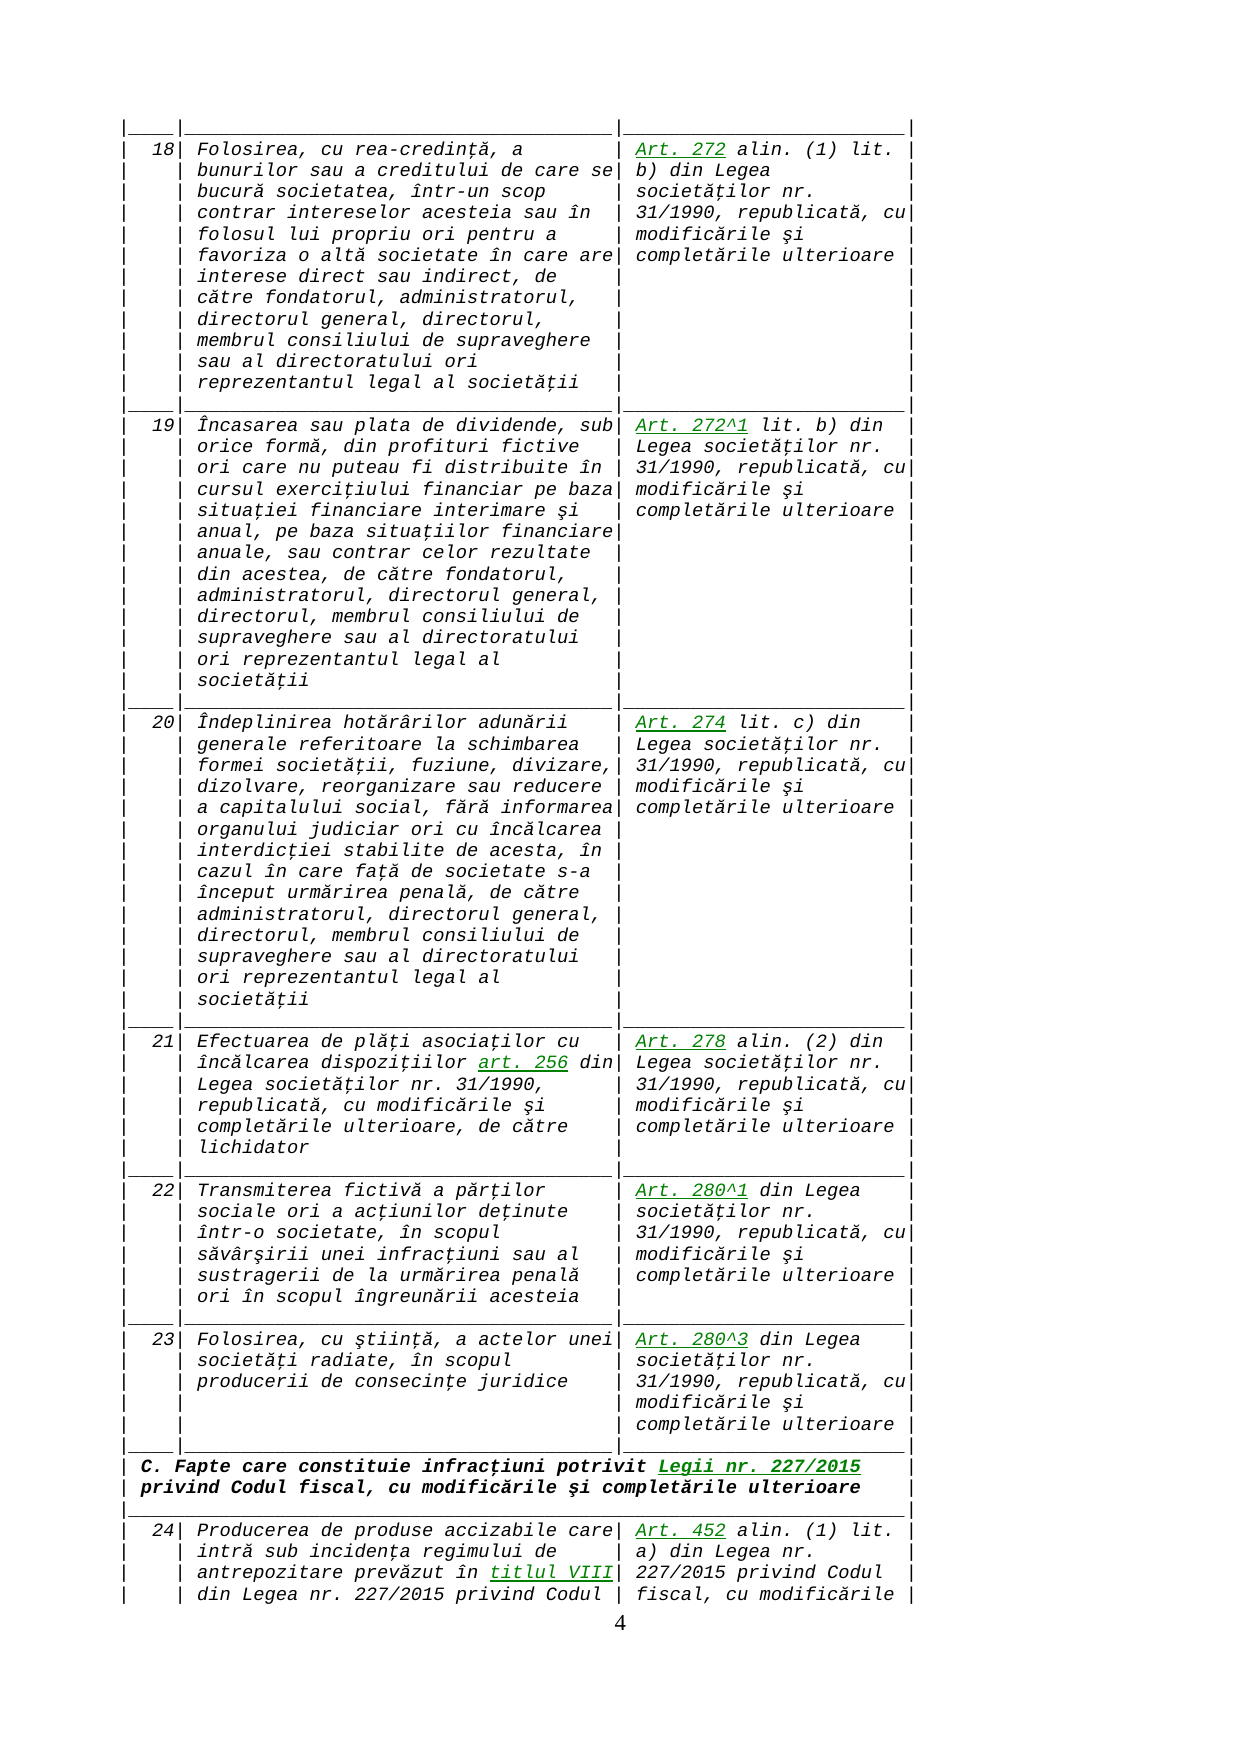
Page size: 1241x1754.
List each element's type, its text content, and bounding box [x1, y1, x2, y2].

text | | din acestea, de către fondatorul, | | [118, 564, 1122, 586]
text | | situaţiei financiare interimare şi | completările ulterioare | [118, 501, 1122, 522]
text | | administratorul, directorul general, | | [118, 904, 1122, 926]
text | 24| Producerea de produse accizabile care| Art. 452 alin. (1) lit. | [118, 1521, 1122, 1542]
text | | republicată, cu modificările şi | modificările şi | [118, 1096, 1122, 1117]
text | | bunurilor sau a creditului de care se| b) din Legea | [118, 161, 1122, 182]
text | | bucură societatea, într-un scop | societăţilor nr. | [118, 182, 1122, 203]
text | | contrar intereselor acesteia sau în | 31/1990, republicată, cu| [118, 203, 1122, 224]
text | | într-o societate, în scopul | 31/1990, republicată, cu| [118, 1223, 1122, 1244]
text |____|______________________________________|_________________________| [118, 1308, 1122, 1329]
text | | ori în scopul îngreunării acesteia | | [118, 1287, 1122, 1308]
text | | formei societăţii, fuziune, divizare,| 31/1990, republicată, cu| [118, 756, 1122, 777]
text | C. Fapte care constituie infracţiuni potrivit Legii nr. 227/2015 | [118, 1457, 1122, 1478]
text | | anual, pe baza situaţiilor financiare| | [118, 522, 1122, 543]
text | 19| Încasarea sau plata de dividende, sub| Art. 272^1 lit. b) din | [118, 416, 1122, 437]
text | | favoriza o altă societate în care are| completările ulterioare | [118, 246, 1122, 267]
text | | antrepozitare prevăzut în titlul VIII| 227/2015 privind Codul | [118, 1563, 1122, 1584]
text | | Legea societăţilor nr. 31/1990, | 31/1990, republicată, cu| [118, 1074, 1122, 1096]
text | | societăţi radiate, în scopul | societăţilor nr. | [118, 1351, 1122, 1372]
text | | către fondatorul, administratorul, | | [118, 288, 1122, 309]
text | | dizolvare, reorganizare sau reducere | modificările şi | [118, 777, 1122, 798]
text |____|______________________________________|_________________________| [118, 1011, 1122, 1032]
text |_____________________________________________________________________| [118, 1499, 1122, 1521]
text | 21| Efectuarea de plăţi asociaţilor cu | Art. 278 alin. (2) din | [118, 1032, 1122, 1053]
text | | supraveghere sau al directoratului | | [118, 628, 1122, 649]
text | | producerii de consecinţe juridice | 31/1990, republicată, cu| [118, 1372, 1122, 1393]
text | 22| Transmiterea fictivă a părţilor | Art. 280^1 din Legea | [118, 1181, 1122, 1202]
text | | sociale ori a acţiunilor deţinute | societăţilor nr. | [118, 1202, 1122, 1223]
text | | interese direct sau indirect, de | | [118, 267, 1122, 288]
text | | interdicţiei stabilite de acesta, în | | [118, 841, 1122, 862]
text | | ori reprezentantul legal al | | [118, 968, 1122, 989]
text | | directorul, membrul consiliului de | | [118, 926, 1122, 947]
text | | societăţii | | [118, 671, 1122, 692]
text |____|______________________________________|_________________________| [118, 394, 1122, 416]
text |____|______________________________________|_________________________| [118, 118, 1122, 139]
text |____|______________________________________|_________________________| [118, 692, 1122, 713]
text | | reprezentantul legal al societăţii | | [118, 373, 1122, 394]
text | | cazul în care faţă de societate s-a | | [118, 862, 1122, 883]
text | | completările ulterioare, de către | completările ulterioare | [118, 1117, 1122, 1138]
text | | administratorul, directorul general, | | [118, 586, 1122, 607]
text | | sustragerii de la urmărirea penală | completările ulterioare | [118, 1266, 1122, 1287]
text | 18| Folosirea, cu rea-credinţă, a | Art. 272 alin. (1) lit. | [118, 139, 1122, 161]
text | | lichidator | | [118, 1138, 1122, 1159]
text | | directorul general, directorul, | | [118, 309, 1122, 331]
text | | societăţii | | [118, 989, 1122, 1011]
text | | organului judiciar ori cu încălcarea | | [118, 819, 1122, 841]
text | | folosul lui propriu ori pentru a | modificările şi | [118, 224, 1122, 246]
text | | sau al directoratului ori | | [118, 352, 1122, 373]
text | privind Codul fiscal, cu modificările şi completările ulterioare | [118, 1478, 1122, 1499]
text | | supraveghere sau al directoratului | | [118, 947, 1122, 968]
text | | cursul exerciţiului financiar pe baza| modificările şi | [118, 479, 1122, 501]
text | 20| Îndeplinirea hotărârilor adunării | Art. 274 lit. c) din | [118, 713, 1122, 734]
text | | început urmărirea penală, de către | | [118, 883, 1122, 904]
text | | | modificările şi | [118, 1393, 1122, 1414]
text | | încălcarea dispoziţiilor art. 256 din| Legea societăţilor nr. | [118, 1053, 1122, 1074]
text | | anuale, sau contrar celor rezultate | | [118, 543, 1122, 564]
text | | a capitalului social, fără informarea| completările ulterioare | [118, 798, 1122, 819]
text | | ori reprezentantul legal al | | [118, 649, 1122, 671]
text | 23| Folosirea, cu ştiinţă, a actelor unei| Art. 280^3 din Legea | [118, 1329, 1122, 1351]
text | | intră sub incidenţa regimului de | a) din Legea nr. | [118, 1542, 1122, 1563]
text |____|______________________________________|_________________________| [118, 1436, 1122, 1457]
text | | | completările ulterioare | [118, 1414, 1122, 1436]
text |____|______________________________________|_________________________| [118, 1159, 1122, 1181]
text | | ori care nu puteau fi distribuite în | 31/1990, republicată, cu| [118, 458, 1122, 479]
text | | din Legea nr. 227/2015 privind Codul | fiscal, cu modificările | [118, 1584, 1122, 1606]
text | | generale referitoare la schimbarea | Legea societăţilor nr. | [118, 734, 1122, 756]
text | | orice formă, din profituri fictive | Legea societăţilor nr. | [118, 437, 1122, 458]
text | | membrul consiliului de supraveghere | | [118, 331, 1122, 352]
text | | directorul, membrul consiliului de | | [118, 607, 1122, 628]
text | | săvârşirii unei infracţiuni sau al | modificările şi | [118, 1244, 1122, 1266]
